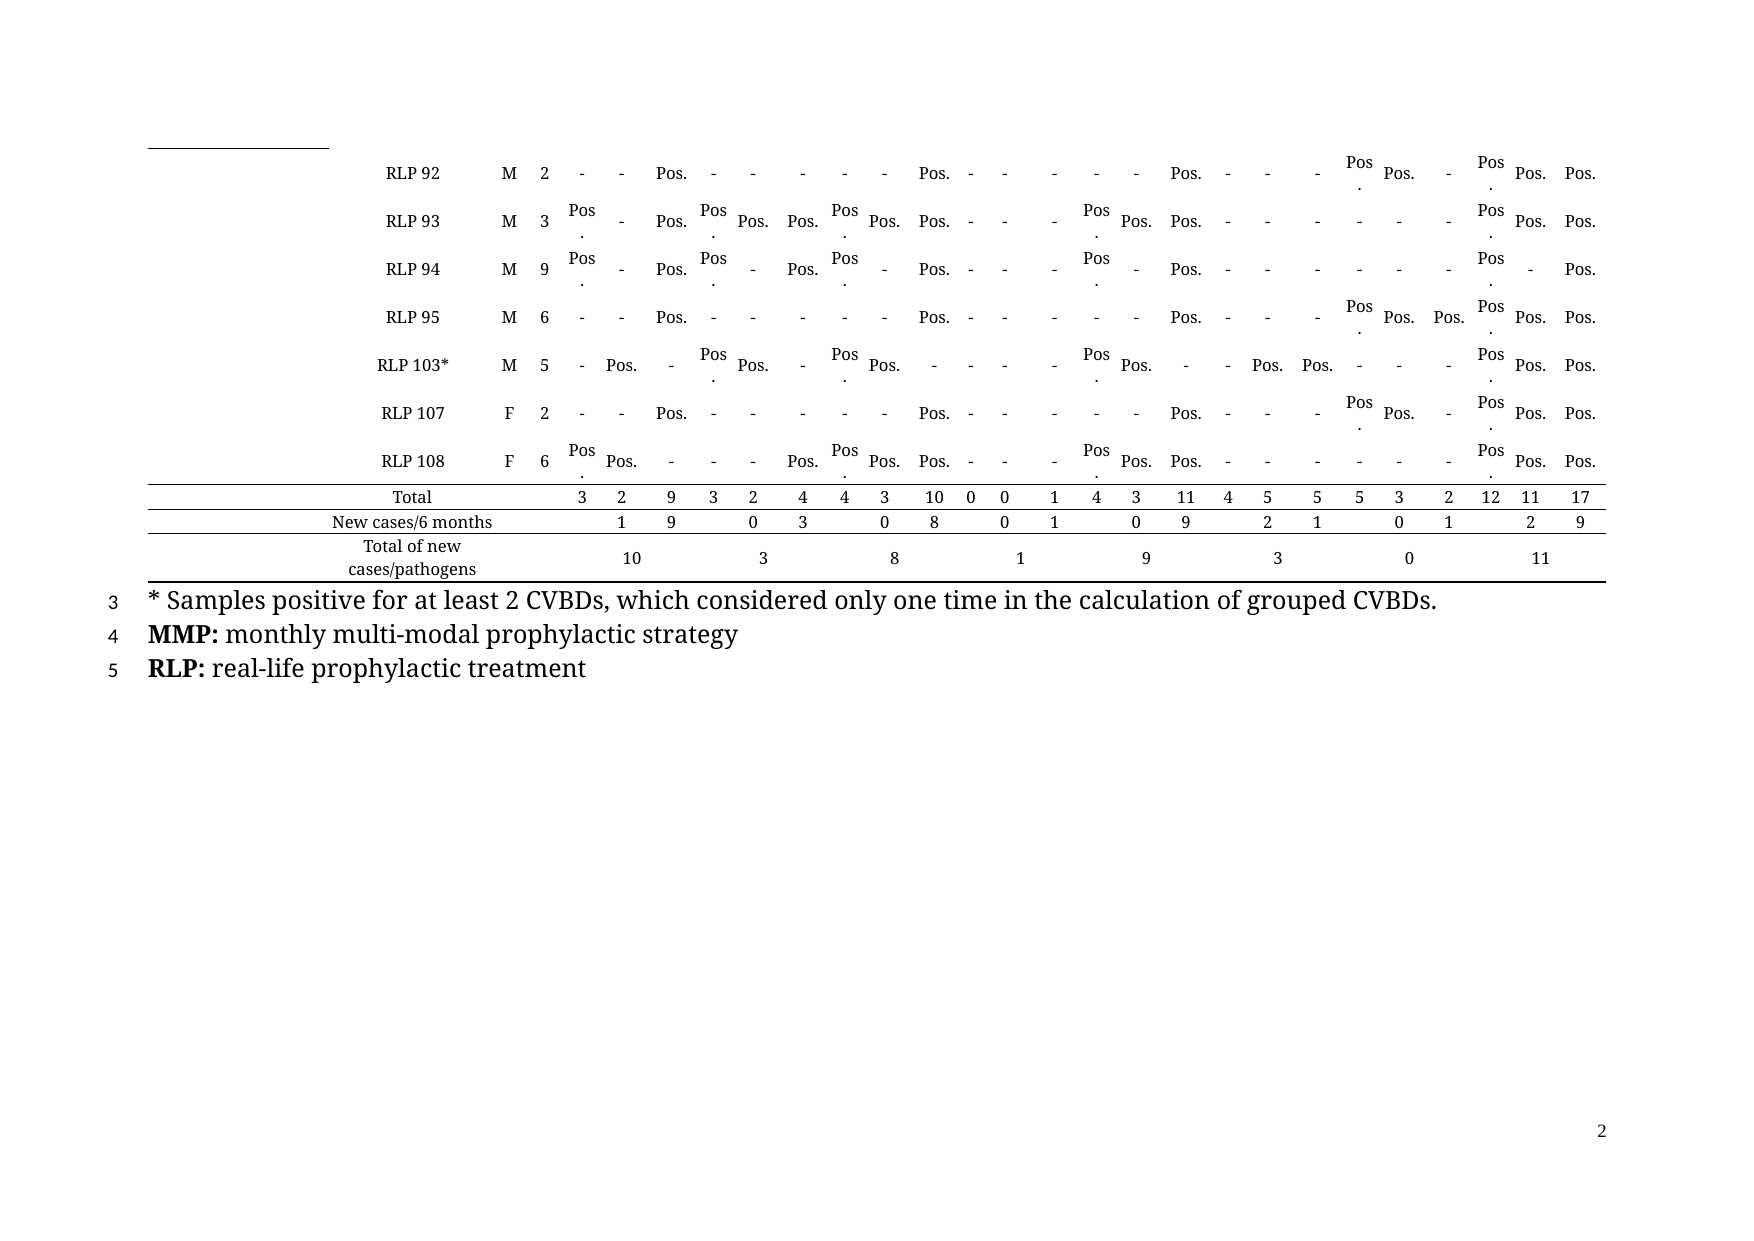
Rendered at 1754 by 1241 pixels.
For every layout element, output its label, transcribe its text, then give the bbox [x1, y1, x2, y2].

text * Samples positive for at least 2 CVBDs, which considered only one time in the calculation of grouped CVBDs. [148, 583, 1606, 617]
table_cell - [729, 388, 777, 436]
table_cell - [698, 148, 729, 196]
table_cell 3 [1375, 485, 1423, 508]
table_cell M [496, 148, 523, 196]
table_cell - [981, 340, 1028, 388]
table_cell RLP 103* [330, 340, 496, 388]
table_cell - [1423, 148, 1475, 196]
table_cell - [1029, 244, 1081, 292]
table_cell Pos. [1344, 388, 1375, 436]
table_cell - [1212, 292, 1244, 340]
table_cell Pos. [908, 292, 960, 340]
table_cell - [1212, 340, 1244, 388]
table_cell 1 [960, 534, 1081, 581]
table_cell Pos. [1475, 148, 1507, 196]
table_cell [1475, 510, 1507, 533]
table_cell 4 [1081, 485, 1112, 508]
table_cell - [861, 148, 908, 196]
table_cell - [1029, 196, 1081, 244]
table_cell - [1244, 436, 1291, 484]
table_cell - [566, 292, 598, 340]
table_cell - [960, 196, 981, 244]
table_cell - [1507, 244, 1554, 292]
table_cell Pos. [1113, 436, 1160, 484]
table_cell [960, 510, 981, 533]
table_cell Total [329, 485, 496, 508]
table_cell - [777, 340, 829, 388]
table_cell 5 [1291, 485, 1343, 508]
table_cell Pos. [645, 148, 697, 196]
table_cell Pos. [777, 436, 829, 484]
table_cell 10 [566, 534, 697, 581]
table_cell Pos. [777, 196, 829, 244]
table_cell RLP 108 [330, 436, 496, 484]
table_cell Pos. [777, 244, 829, 292]
table_cell M [496, 244, 523, 292]
table_cell - [1423, 388, 1475, 436]
table_cell [1081, 510, 1112, 533]
table_cell [496, 534, 523, 581]
table_cell - [1212, 196, 1244, 244]
table_cell - [1081, 388, 1112, 436]
table_cell 4 [777, 485, 829, 508]
table_cell 0 [1113, 510, 1160, 533]
table_cell - [566, 340, 598, 388]
table_cell 2 [523, 148, 566, 196]
table_cell - [861, 388, 908, 436]
table_cell 3 [777, 510, 829, 533]
table_cell Pos. [645, 244, 697, 292]
table_cell 2 [729, 485, 777, 508]
table_cell Pos. [1160, 292, 1212, 340]
table_cell - [1344, 340, 1375, 388]
table_cell Pos. [1081, 244, 1112, 292]
table_cell - [981, 244, 1028, 292]
table_cell Pos. [1375, 148, 1423, 196]
table_cell - [960, 340, 981, 388]
table_cell 0 [960, 485, 981, 508]
table_cell Pos. [1423, 292, 1475, 340]
table_cell - [1212, 244, 1244, 292]
table_cell 8 [829, 534, 960, 581]
table_cell Pos. [598, 340, 645, 388]
table_cell - [1244, 196, 1291, 244]
table_cell Pos. [1344, 292, 1375, 340]
table_cell - [1113, 292, 1160, 340]
table_cell 1 [1029, 510, 1081, 533]
table_cell 10 [908, 485, 960, 508]
table_cell - [1029, 340, 1081, 388]
table_cell - [829, 148, 861, 196]
table_cell - [645, 340, 697, 388]
table_cell - [1029, 148, 1081, 196]
table_cell Pos. [1375, 388, 1423, 436]
table_cell - [1160, 340, 1212, 388]
table_cell Pos. [1507, 196, 1554, 244]
table_cell 5 [1244, 485, 1291, 508]
table_cell - [645, 436, 697, 484]
table_cell RLP 92 [330, 148, 496, 196]
table_cell 5 [523, 340, 566, 388]
table_cell Pos. [1507, 148, 1554, 196]
table_cell Pos. [1507, 436, 1554, 484]
table_cell 9 [645, 485, 697, 508]
table_cell 9 [645, 510, 697, 533]
table_cell 4 [1212, 485, 1244, 508]
table_cell Pos. [1291, 340, 1343, 388]
table_cell [698, 510, 729, 533]
table_cell Pos. [829, 244, 861, 292]
table_cell - [1344, 244, 1375, 292]
table_cell Pos. [1081, 340, 1112, 388]
table_cell RLP 93 [330, 196, 496, 244]
table_cell 0 [861, 510, 908, 533]
table_cell - [960, 388, 981, 436]
table_cell - [1244, 292, 1291, 340]
table_cell New cases/6 months [329, 510, 496, 533]
table_cell Pos. [908, 244, 960, 292]
table_cell - [698, 436, 729, 484]
table_cell [148, 534, 328, 581]
table_cell - [1244, 148, 1291, 196]
table_cell - [1081, 292, 1112, 340]
table_cell Pos. [1554, 436, 1606, 484]
table_cell - [981, 388, 1028, 436]
table_cell 1 [1423, 510, 1475, 533]
table_cell Pos. [1160, 196, 1212, 244]
table_cell - [777, 148, 829, 196]
table_cell 9 [1554, 510, 1606, 533]
table_cell 3 [698, 534, 829, 581]
table_cell - [1375, 340, 1423, 388]
table_cell - [1244, 244, 1291, 292]
table_cell Pos. [1081, 436, 1112, 484]
table_cell - [960, 244, 981, 292]
table_cell Total of new cases/pathogens [329, 534, 496, 581]
table_cell - [1291, 244, 1343, 292]
table_cell - [861, 292, 908, 340]
table_cell [148, 510, 328, 533]
table_cell 2 [523, 388, 566, 436]
table_cell 0 [1344, 534, 1475, 581]
table_cell Pos. [1160, 148, 1212, 196]
table_cell 17 [1554, 485, 1606, 508]
table_cell [523, 510, 566, 533]
table_cell Pos. [1160, 436, 1212, 484]
table_cell Pos. [598, 436, 645, 484]
table_cell 6 [523, 292, 566, 340]
table_cell Pos. [566, 244, 598, 292]
table_cell Pos. [1475, 388, 1507, 436]
table_cell Pos. [1475, 340, 1507, 388]
table_cell Pos. [908, 196, 960, 244]
table_cell - [960, 436, 981, 484]
table_cell Pos. [566, 436, 598, 484]
table_cell Pos. [698, 340, 729, 388]
table_cell 5 [1344, 485, 1375, 508]
table_cell 3 [698, 485, 729, 508]
text MMP: monthly multi-modal prophylactic strategy [148, 617, 1606, 651]
table_cell - [1113, 244, 1160, 292]
table_cell Pos. [829, 196, 861, 244]
table_cell - [1423, 244, 1475, 292]
table_cell - [1029, 388, 1081, 436]
table_cell - [598, 196, 645, 244]
table_cell Pos. [566, 196, 598, 244]
table_cell - [981, 436, 1028, 484]
table_cell F [496, 388, 523, 436]
table_cell - [1081, 148, 1112, 196]
table_cell - [598, 148, 645, 196]
table_cell - [1291, 196, 1343, 244]
text RLP: real-life prophylactic treatment [148, 651, 1606, 685]
table_cell 6 [523, 436, 566, 484]
table_cell - [566, 388, 598, 436]
table_cell Pos. [1113, 196, 1160, 244]
table_cell [496, 510, 523, 533]
table_cell M [496, 340, 523, 388]
table_cell Pos. [1507, 388, 1554, 436]
table_cell Pos. [1475, 196, 1507, 244]
table_cell F [496, 436, 523, 484]
table_cell Pos. [1475, 244, 1507, 292]
table_cell - [598, 388, 645, 436]
table_cell 2 [1423, 485, 1475, 508]
table_cell - [861, 244, 908, 292]
table_cell 3 [1113, 485, 1160, 508]
table_cell Pos. [1554, 196, 1606, 244]
table_cell 0 [729, 510, 777, 533]
table_cell Pos. [1554, 292, 1606, 340]
table_cell RLP 94 [330, 244, 496, 292]
table_cell 0 [981, 485, 1028, 508]
table_cell 3 [861, 485, 908, 508]
table_cell - [1212, 148, 1244, 196]
table_cell [1212, 510, 1244, 533]
table_cell - [566, 148, 598, 196]
table_cell - [1291, 436, 1343, 484]
table_cell - [729, 292, 777, 340]
table_cell Pos. [1344, 148, 1375, 196]
table_cell Pos. [729, 340, 777, 388]
table_cell [1344, 510, 1375, 533]
table_cell - [729, 244, 777, 292]
table_cell Pos. [1554, 340, 1606, 388]
table_cell 3 [1212, 534, 1343, 581]
table_cell Pos. [645, 292, 697, 340]
table_cell Pos. [1554, 148, 1606, 196]
table_cell Pos. [1160, 388, 1212, 436]
table_cell - [1212, 436, 1244, 484]
table_cell - [1423, 436, 1475, 484]
table_cell - [1375, 436, 1423, 484]
table_cell - [1113, 148, 1160, 196]
table_cell 2 [1507, 510, 1554, 533]
table_cell [148, 485, 328, 508]
table_cell Pos. [1160, 244, 1212, 292]
table_cell - [777, 388, 829, 436]
table_cell - [698, 388, 729, 436]
table_cell - [1375, 196, 1423, 244]
table_cell - [777, 292, 829, 340]
table_cell - [908, 340, 960, 388]
table_cell Pos. [861, 340, 908, 388]
table_cell 0 [1375, 510, 1423, 533]
table_cell - [1113, 388, 1160, 436]
table_cell M [496, 292, 523, 340]
table_cell - [1423, 196, 1475, 244]
table_cell Pos. [908, 436, 960, 484]
table_cell [523, 534, 566, 581]
table_cell Pos. [829, 340, 861, 388]
table_cell 2 [598, 485, 645, 508]
table_cell Pos. [1475, 436, 1507, 484]
table_cell Pos. [1475, 292, 1507, 340]
table_cell 9 [1081, 534, 1212, 581]
table_cell RLP 107 [330, 388, 496, 436]
table_cell 9 [1160, 510, 1212, 533]
table_cell 3 [523, 196, 566, 244]
table_cell Pos. [861, 196, 908, 244]
table_cell - [981, 292, 1028, 340]
table_cell Pos. [698, 244, 729, 292]
table_cell - [1344, 436, 1375, 484]
table_cell - [981, 196, 1028, 244]
table_cell - [829, 388, 861, 436]
table_cell 1 [598, 510, 645, 533]
table_cell 11 [1475, 534, 1606, 581]
table_cell - [729, 148, 777, 196]
table_cell 4 [829, 485, 861, 508]
table_cell 11 [1160, 485, 1212, 508]
table_cell - [1212, 388, 1244, 436]
table_cell Pos. [1375, 292, 1423, 340]
table_cell 1 [1291, 510, 1343, 533]
table_cell Pos. [1554, 388, 1606, 436]
table_cell - [1291, 292, 1343, 340]
table_cell Pos. [829, 436, 861, 484]
table_cell - [1423, 340, 1475, 388]
table_cell Pos. [698, 196, 729, 244]
table_cell [829, 510, 861, 533]
table_cell Pos. [908, 388, 960, 436]
table_cell 2 [1244, 510, 1291, 533]
table_cell RLP 95 [330, 292, 496, 340]
table_cell - [698, 292, 729, 340]
table_cell Pos. [1244, 340, 1291, 388]
table_cell - [729, 436, 777, 484]
table_cell Pos. [645, 388, 697, 436]
table_cell Pos. [1113, 340, 1160, 388]
table_cell - [981, 148, 1028, 196]
table_cell [566, 510, 598, 533]
table_cell - [960, 292, 981, 340]
table_cell - [1375, 244, 1423, 292]
table_cell - [1291, 388, 1343, 436]
table_cell Pos. [908, 148, 960, 196]
table_cell - [1029, 292, 1081, 340]
table_cell [496, 485, 523, 508]
table_cell 9 [523, 244, 566, 292]
table_cell Pos. [1507, 292, 1554, 340]
table_cell Pos. [645, 196, 697, 244]
table_cell - [598, 292, 645, 340]
table_cell - [1244, 388, 1291, 436]
table_cell 11 [1507, 485, 1554, 508]
table_cell Pos. [1554, 244, 1606, 292]
table_cell 3 [566, 485, 598, 508]
table_cell Pos. [1081, 196, 1112, 244]
table_cell 0 [981, 510, 1028, 533]
table_cell 12 [1475, 485, 1507, 508]
table_cell - [598, 244, 645, 292]
table_cell - [1029, 436, 1081, 484]
table_cell 8 [908, 510, 960, 533]
table_cell 1 [1029, 485, 1081, 508]
table_cell Pos. [861, 436, 908, 484]
table_cell - [960, 148, 981, 196]
table_cell [523, 485, 566, 508]
table_cell - [1344, 196, 1375, 244]
table_cell - [1291, 148, 1343, 196]
table_cell Pos. [729, 196, 777, 244]
table_cell Pos. [1507, 340, 1554, 388]
table_cell M [496, 196, 523, 244]
table_cell - [829, 292, 861, 340]
